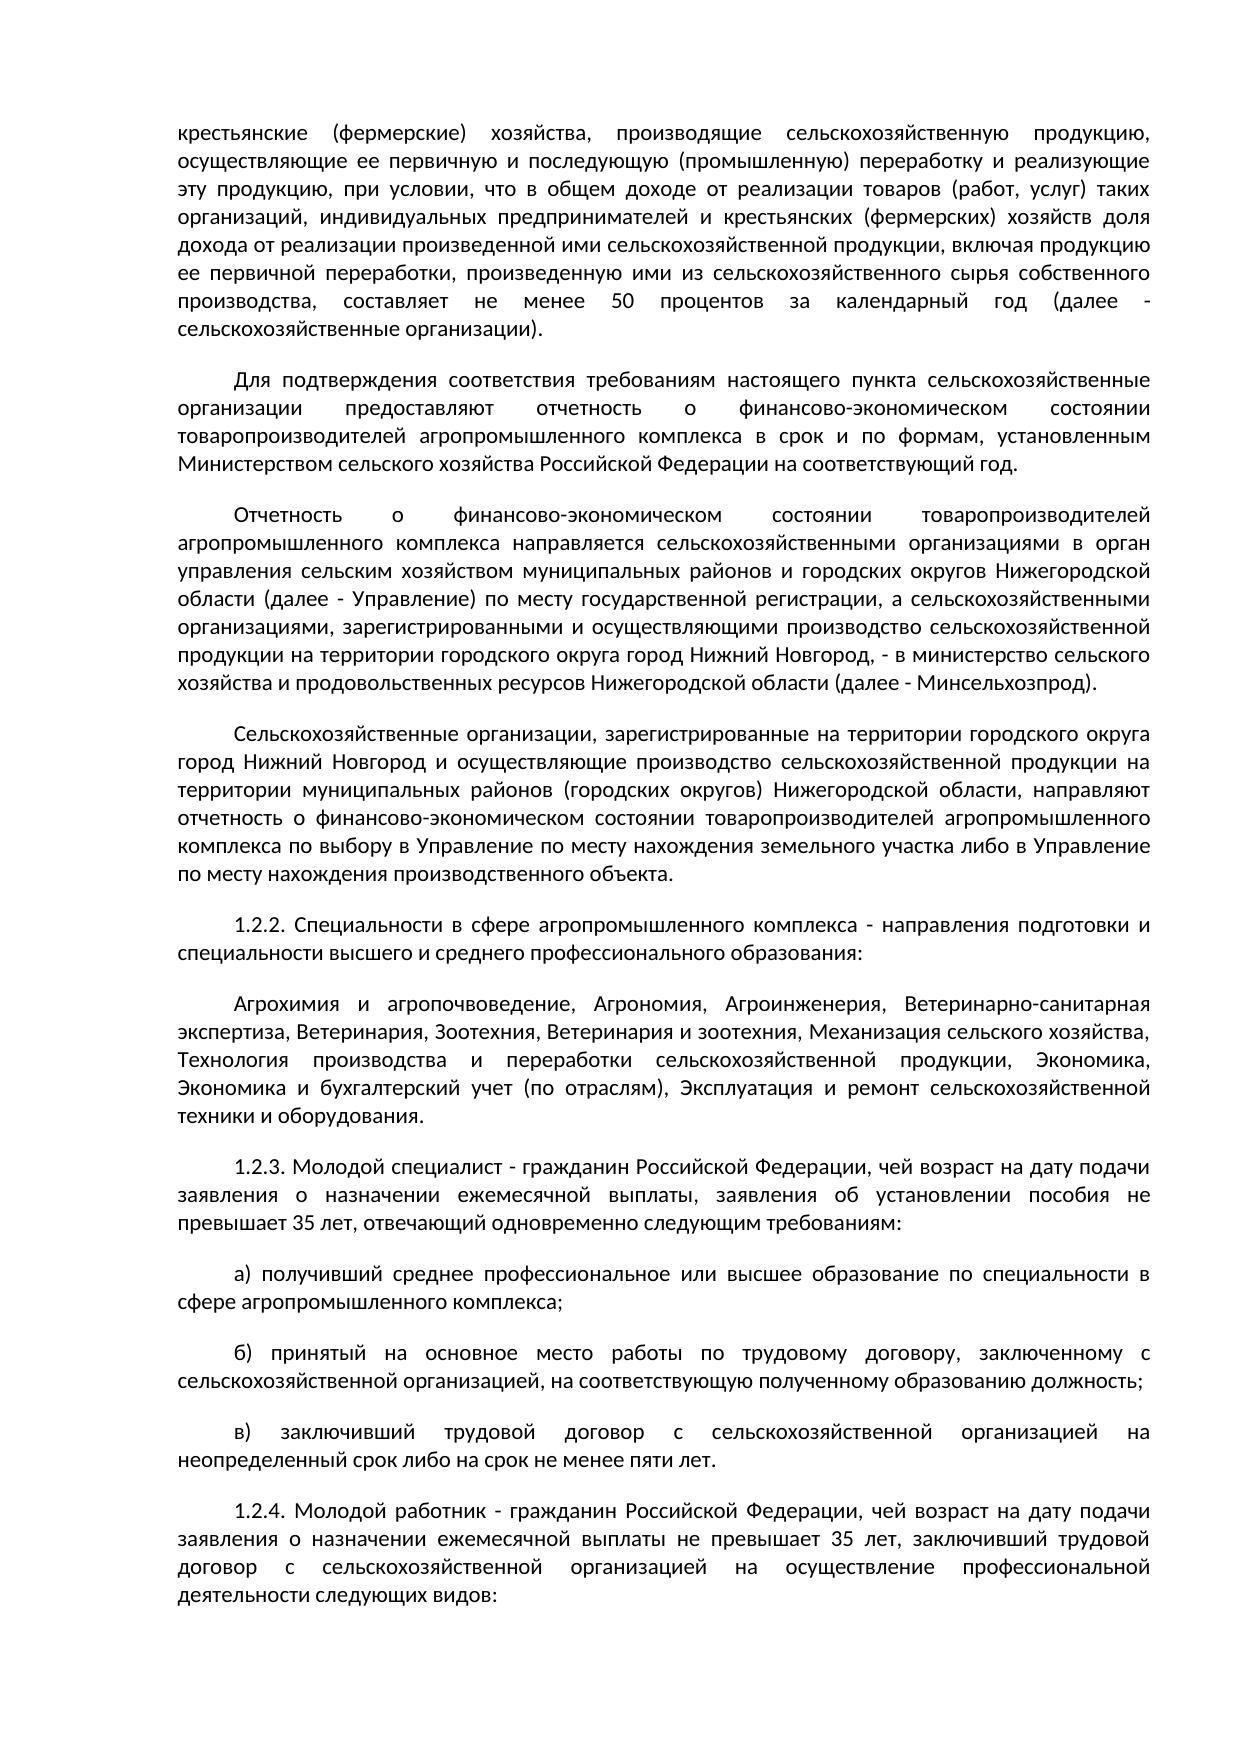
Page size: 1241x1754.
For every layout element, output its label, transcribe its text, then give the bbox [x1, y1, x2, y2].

text 1.2.2. Специальности в сфере агропромышленного комплекса - направления подготовки и специальности высшего и среднего профессионального образования: [177, 910, 1152, 966]
text в) заключивший трудовой договор с сельскохозяйственной организацией на неопределенный срок либо на срок не менее пяти лет. [177, 1417, 1152, 1473]
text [177, 118, 1152, 342]
text а) получивший среднее профессиональное или высшее образование по специальности в сфере агропромышленного комплекса; [177, 1259, 1152, 1315]
text Отчетность о финансово-экономическом состоянии товаропроизводителей агропромышленного комплекса направляется сельскохозяйственными организациями в орган управления сельским хозяйством муниципальных районов и городских округов Нижегородской области (далее - Управление) по месту государственной регистрации, а сельскохозяйственными организациями, зарегистрированными и осуществляющими производство сельскохозяйственной продукции на территории городского округа город Нижний Новгород, - в министерство сельского хозяйства и продовольственных ресурсов Нижегородской области (далее - Минсельхозпрод). [177, 500, 1152, 696]
text Для подтверждения соответствия требованиям настоящего пункта сельскохозяйственные организации предоставляют отчетность о финансово-экономическом состоянии товаропроизводителей агропромышленного комплекса в срок и по формам, установленным Министерством сельского хозяйства Российской Федерации на соответствующий год. [177, 365, 1152, 477]
text 1.2.3. Молодой специалист - гражданин Российской Федерации, чей возраст на дату подачи заявления о назначении ежемесячной выплаты, заявления об установлении пособия не превышает 35 лет, отвечающий одновременно следующим требованиям: [177, 1152, 1152, 1236]
text б) принятый на основное место работы по трудовому договору, заключенному с сельскохозяйственной организацией, на соответствующую полученному образованию должность; [177, 1338, 1152, 1394]
text Агрохимия и агропочвоведение, Агрономия, Агроинженерия, Ветеринарно-санитарная экспертиза, Ветеринария, Зоотехния, Ветеринария и зоотехния, Механизация сельского хозяйства, Технология производства и переработки сельскохозяйственной продукции, Экономика, Экономика и бухгалтерский учет (по отраслям), Эксплуатация и ремонт сельскохозяйственной техники и оборудования. [177, 989, 1152, 1129]
text Сельскохозяйственные организации, зарегистрированные на территории городского округа город Нижний Новгород и осуществляющие производство сельскохозяйственной продукции на территории муниципальных районов (городских округов) Нижегородской области, направляют отчетность о финансово-экономическом состоянии товаропроизводителей агропромышленного комплекса по выбору в Управление по месту нахождения земельного участка либо в Управление по месту нахождения производственного объекта. [177, 719, 1152, 887]
text 1.2.4. Молодой работник - гражданин Российской Федерации, чей возраст на дату подачи заявления о назначении ежемесячной выплаты не превышает 35 лет, заключивший трудовой договор с сельскохозяйственной организацией на осуществление профессиональной деятельности следующих видов: [177, 1496, 1152, 1608]
